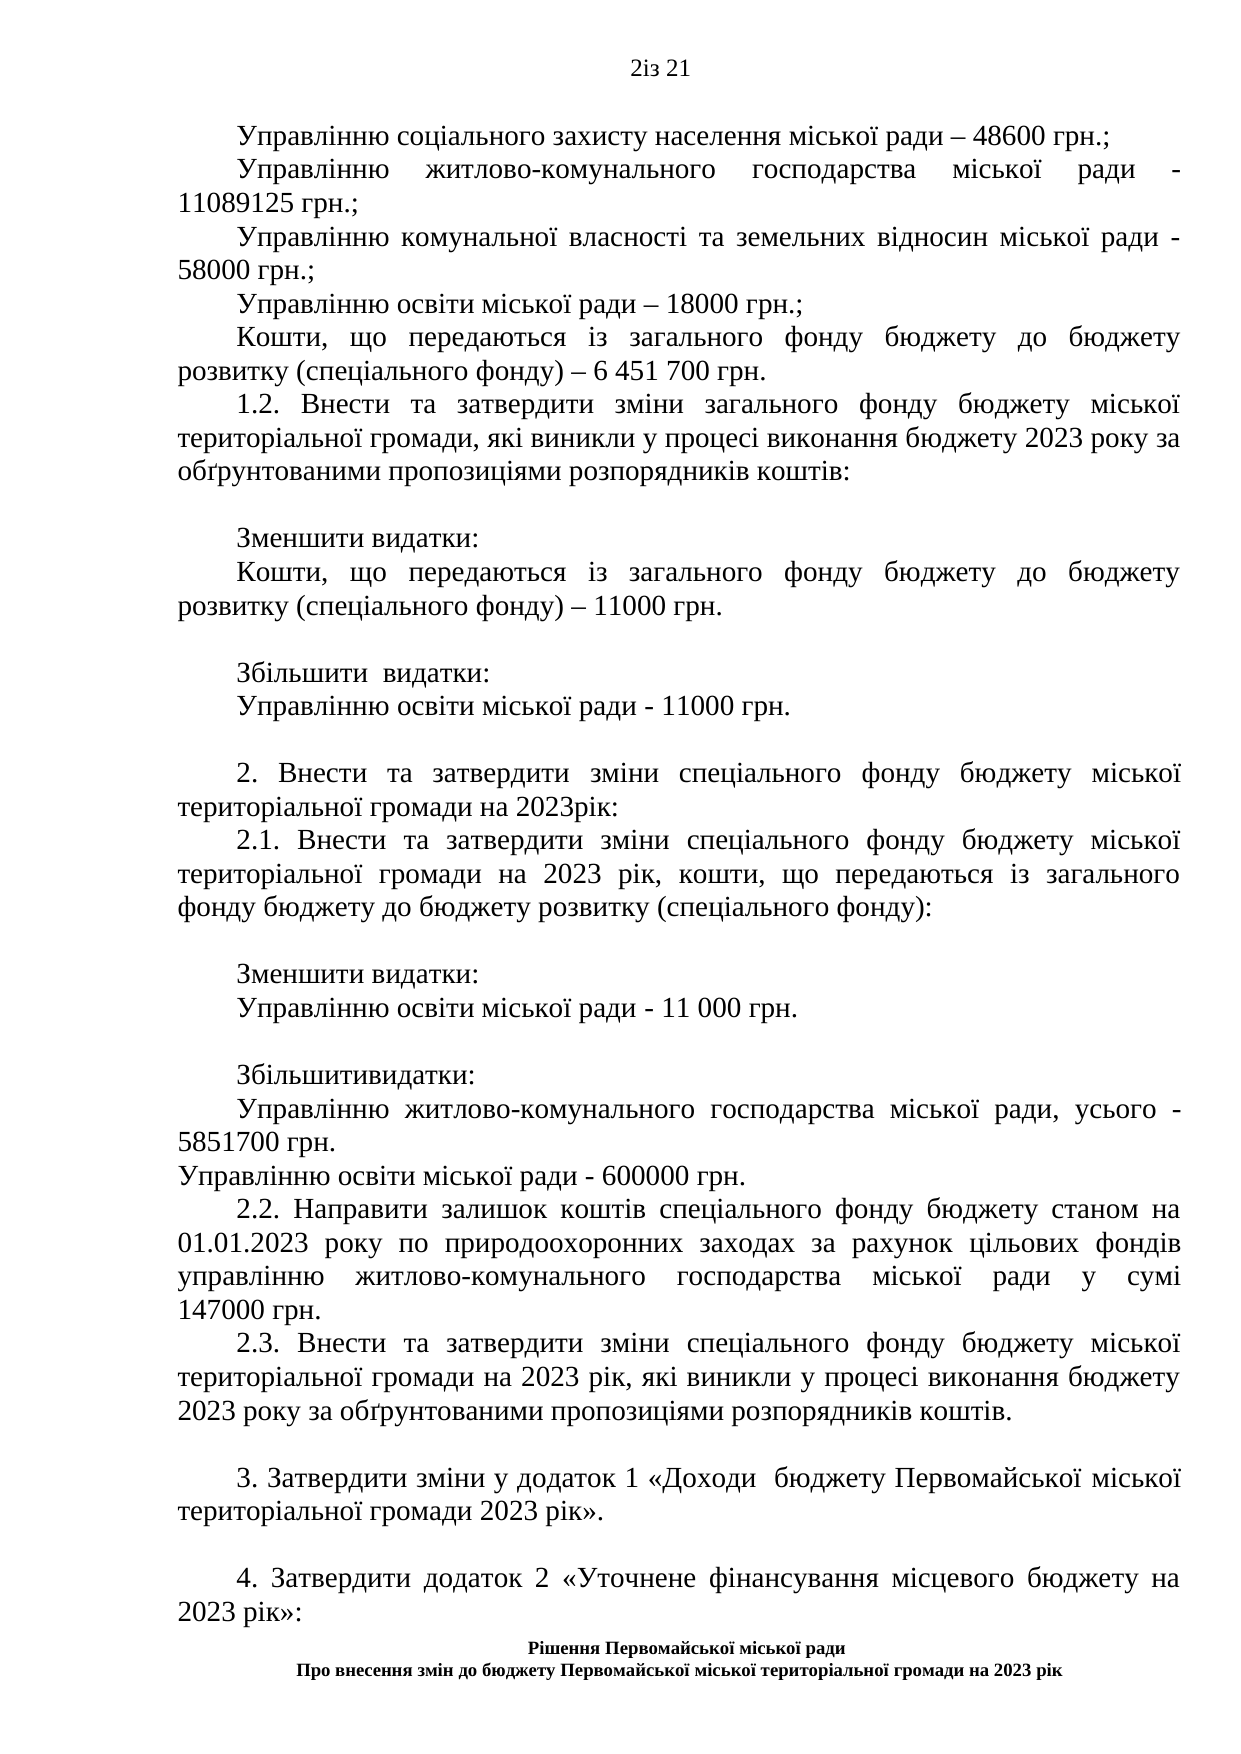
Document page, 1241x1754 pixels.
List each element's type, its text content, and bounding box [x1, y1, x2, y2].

text 2.1. Внести та затвердити зміни спеціального фонду бюджету міської територіальної громади на 2023 рік, кошти, що передаються із загального фонду бюджету до бюджету розвитку (спеціального фонду): [177, 822, 1181, 923]
text Управлінню освіти міської ради - 11000 грн. [177, 688, 1181, 722]
text Управлінню освіти міської ради – 18000 грн.; [177, 286, 1181, 319]
text 2. Внести та затвердити зміни спеціального фонду бюджету міської територіальної громади на 2023рік: [177, 755, 1181, 822]
text 2.2. Направити залишок коштів спеціального фонду бюджету станом на 01.01.2023 року по природоохоронних заходах за рахунок цільових фондів управлінню житлово-комунального господарства міської ради у сумі 147000 грн. [177, 1191, 1181, 1326]
text 3. Затвердити зміни у додаток 1 «Доходи бюджету Первомайської міської територіальної громади 2023 рік». [177, 1460, 1181, 1527]
text 4. Затвердити додаток 2 «Уточнене фінансування місцевого бюджету на 2023 рік»: [177, 1560, 1181, 1627]
text 2.3. Внести та затвердити зміни спеціального фонду бюджету міської територіальної громади на 2023 рік, які виникли у процесі виконання бюджету 2023 року за обґрунтованими пропозиціями розпорядників коштів. [177, 1326, 1181, 1426]
text Управлінню житлово-комунального господарства міської ради - 11089125 грн.; [177, 152, 1181, 219]
text Зменшити видатки: [177, 957, 1181, 990]
text Кошти, що передаються із загального фонду бюджету до бюджету розвитку (спеціального фонду) – 6 451 700 грн. [177, 319, 1181, 386]
text Управлінню освіти міської ради - 600000 грн. [177, 1158, 1181, 1191]
text Управлінню житлово-комунального господарства міської ради, усього -5851700 грн. [177, 1091, 1181, 1158]
text Збільшити видатки: [177, 655, 1181, 688]
text Зменшити видатки: [177, 521, 1181, 554]
text Управлінню освіти міської ради - 11 000 грн. [177, 990, 1181, 1024]
text Управлінню комунальної власності та земельних відносин міської ради - 58000 грн.; [177, 219, 1181, 286]
text 1.2. Внести та затвердити зміни загального фонду бюджету міської територіальної громади, які виникли у процесі виконання бюджету 2023 року за обґрунтованими пропозиціями розпорядників коштів: [177, 386, 1181, 487]
text Кошти, що передаються із загального фонду бюджету до бюджету розвитку (спеціального фонду) – 11000 грн. [177, 554, 1181, 621]
text Збільшитивидатки: [177, 1057, 1181, 1091]
text Управлінню соціального захисту населення міської ради – 48600 грн.; [177, 118, 1181, 152]
